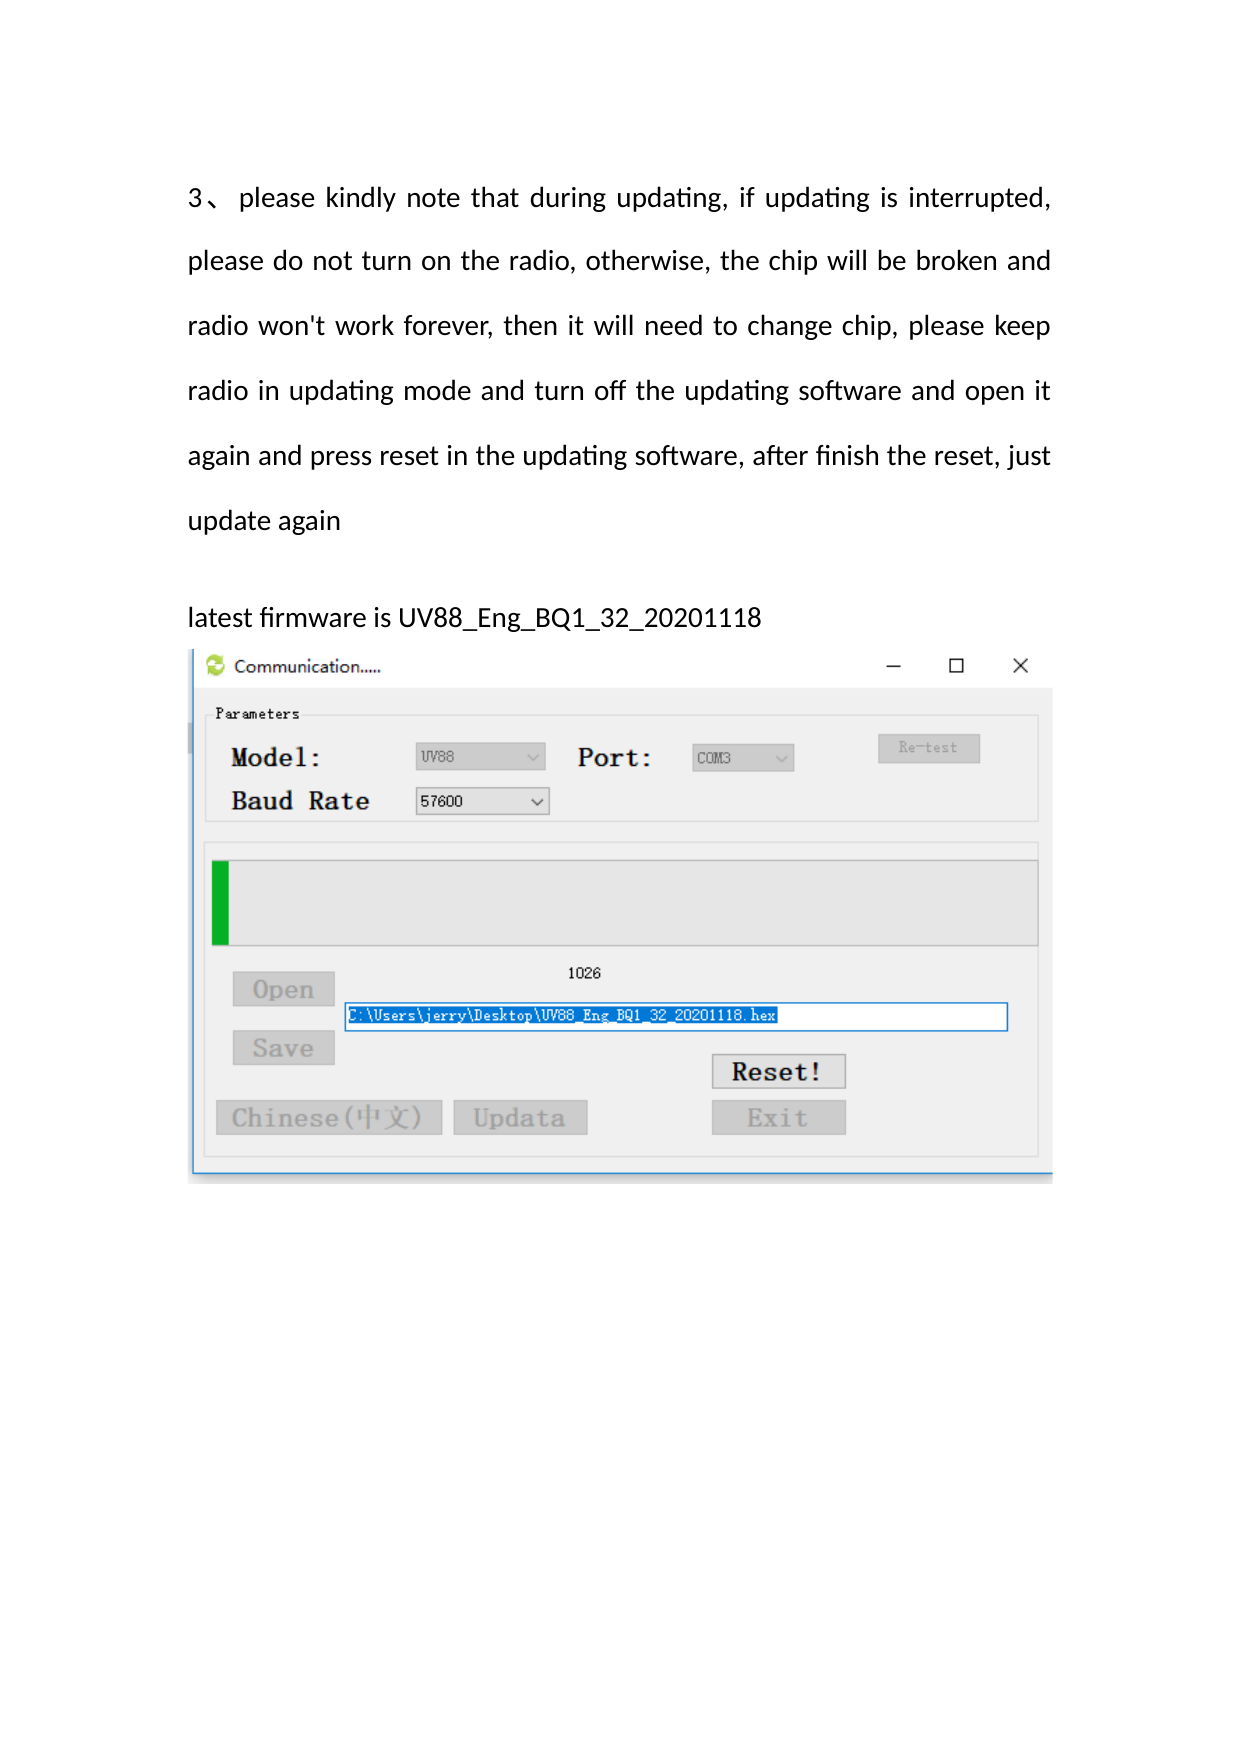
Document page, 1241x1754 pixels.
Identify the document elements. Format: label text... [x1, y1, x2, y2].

picture [187, 649, 1053, 1184]
text latest firmware is UV88_Eng_BQ1_32_20201118 [187, 584, 1053, 649]
text 3、please kindly note that during updating, if updating is interrupted, please do not turn on the radio, otherwise, the chip will be broken and radio won't work forever, then it will need to change chip, please keep radio in updating mode and turn off the updating software and open it again and press reset in the updating software, after finish the reset, just update again [187, 162, 1053, 552]
